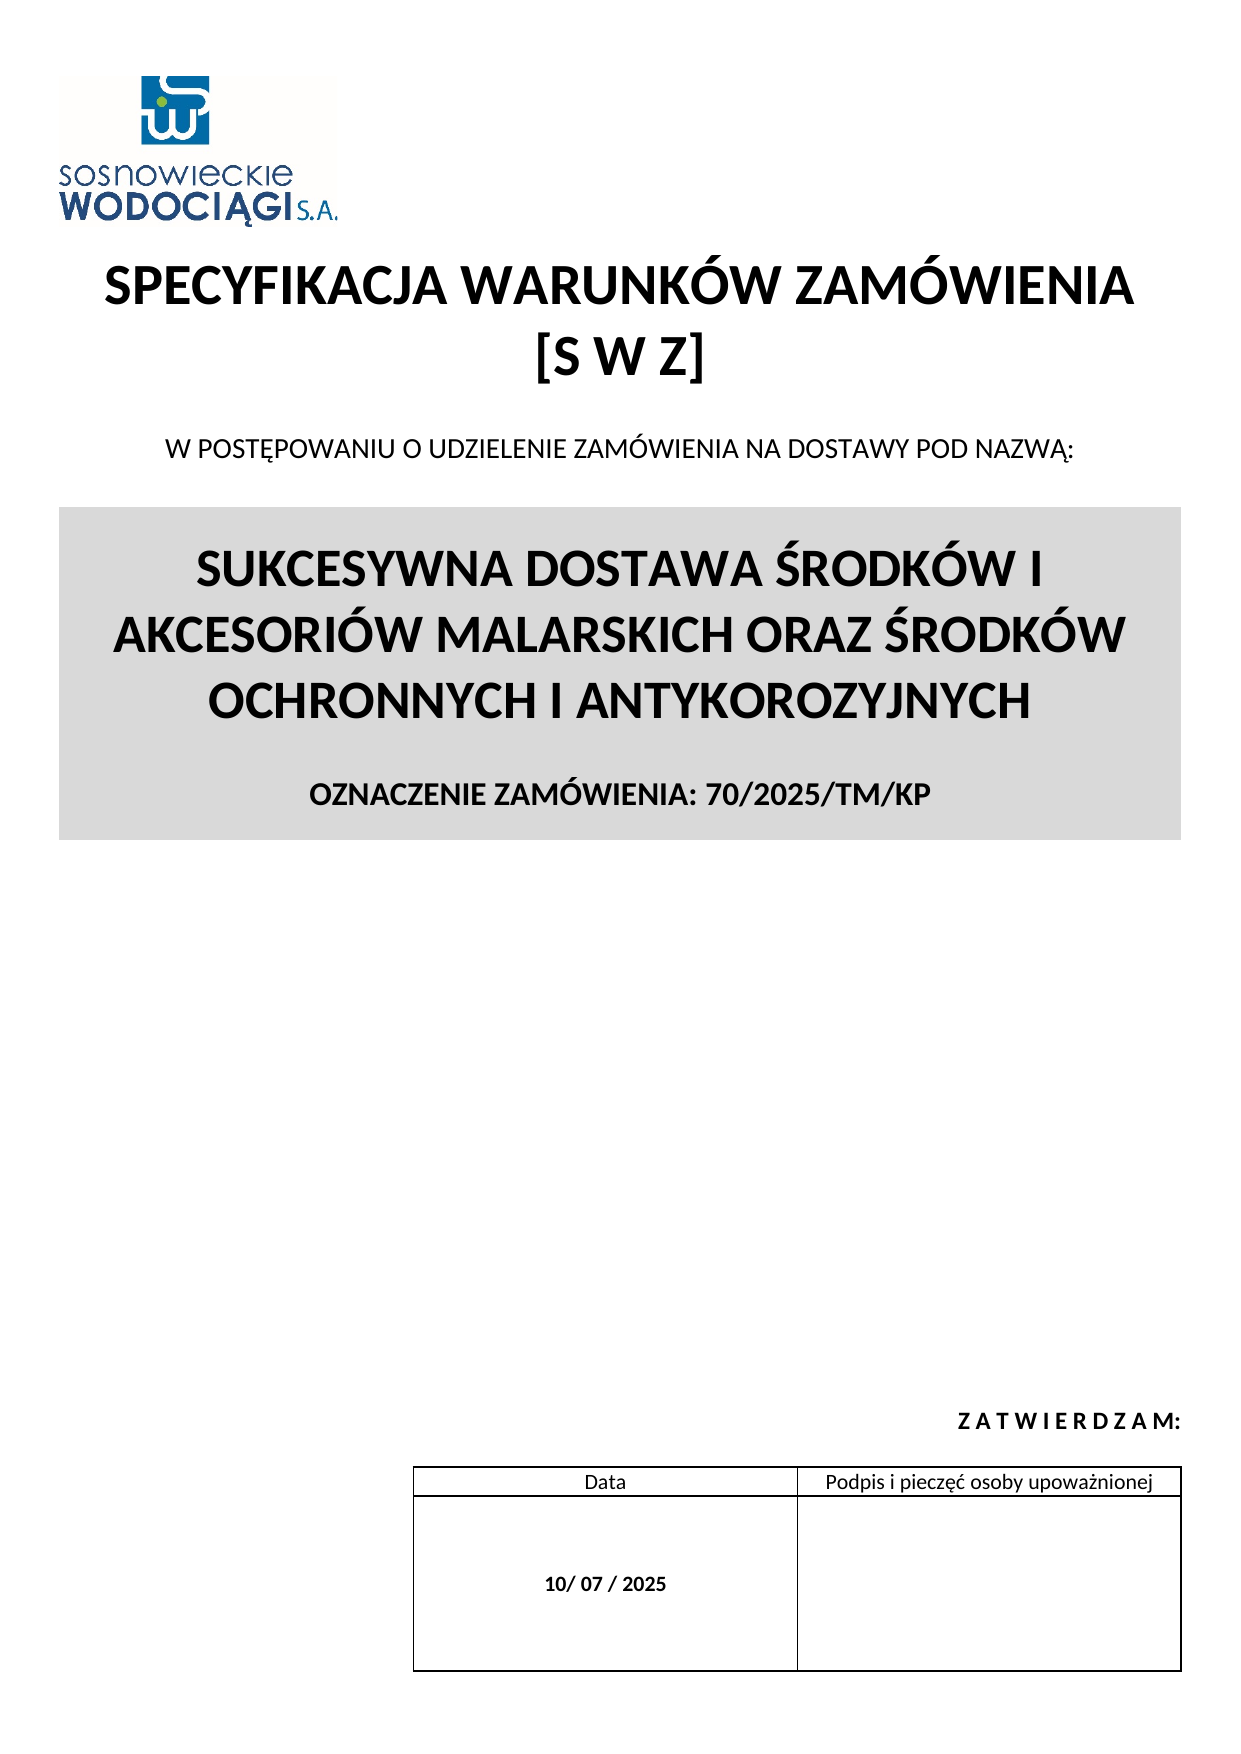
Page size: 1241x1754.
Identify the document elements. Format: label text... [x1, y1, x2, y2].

text [S W Z] [59, 319, 1181, 390]
text OZNACZENIE ZAMÓWIENIA: 70/2025/TM/KP [59, 773, 1181, 813]
text Z A T W I E R D Z A M: [59, 1405, 1181, 1435]
picture [59, 76, 338, 227]
table_header Podpis i pieczęć osoby upoważnionej [798, 1468, 1180, 1495]
table_cell [798, 1497, 1180, 1670]
table_cell 10/ 07 / 2025 [414, 1497, 797, 1670]
text SUKCESYWNA DOSTAWA ŚRODKÓW I AKCESORIÓW MALARSKICH ORAZ ŚRODKÓW OCHRONNYCH I ANTYKOROZYJNYCH [59, 534, 1181, 732]
text W POSTĘPOWANIU O UDZIELENIE ZAMÓWIENIA NA DOSTAWY POD NAZWĄ: [59, 431, 1181, 466]
text SPECYFIKACJA WARUNKÓW ZAMÓWIENIA [59, 247, 1181, 319]
table_header Data [414, 1468, 797, 1495]
